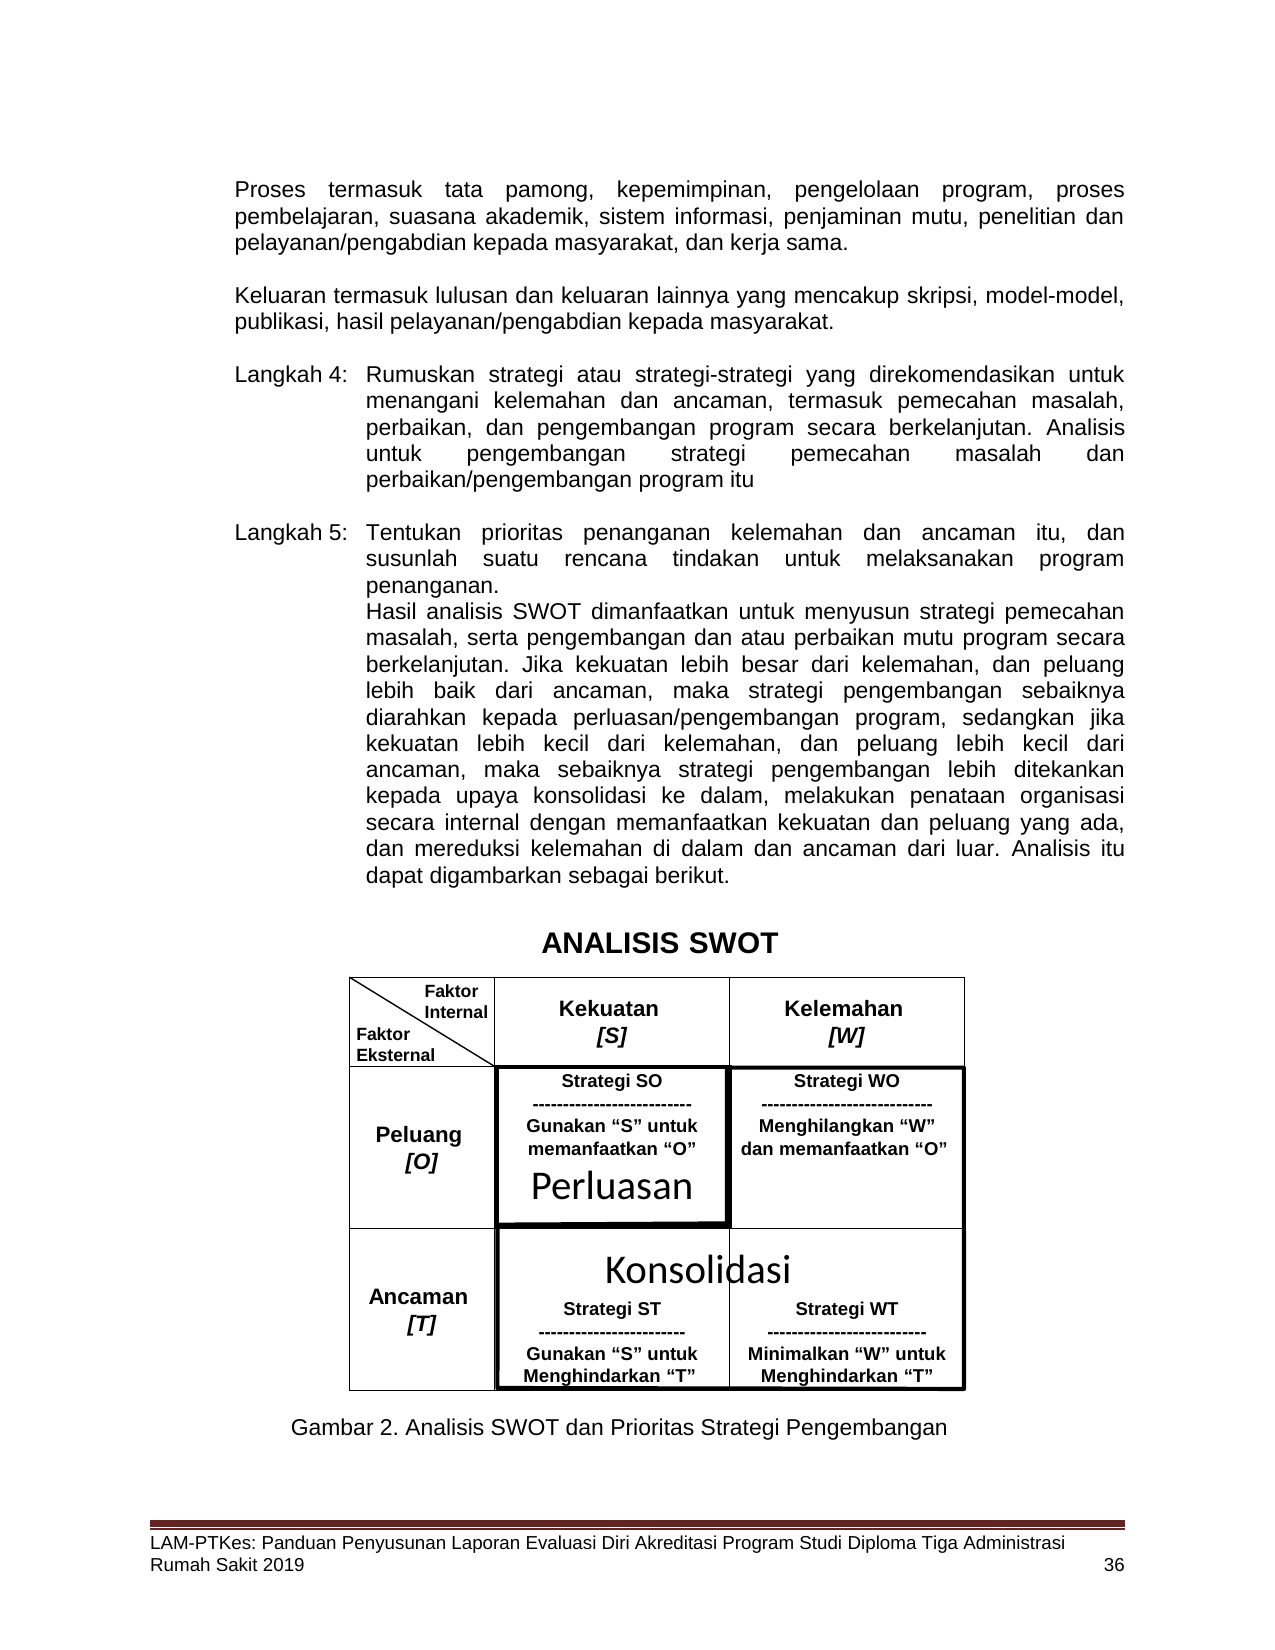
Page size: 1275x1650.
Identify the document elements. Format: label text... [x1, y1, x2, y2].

text Langkah 5: Tentukan prioritas penanganan kelemahan dan ancaman itu, dan susunlah suatu rencana tindakan untuk melaksanakan program penanganan. [234, 519, 1125, 598]
text Keluaran termasuk lulusan dan keluaran lainnya yang mencakup skripsi, model-model, publikasi, hasil pelayanan/pengabdian kepada masyarakat. [234, 282, 1125, 334]
text Langkah 4: Rumuskan strategi atau strategi-strategi yang direkomendasikan untuk menangani kelemahan dan ancaman, termasuk pemecahan masalah, perbaikan, dan pengembangan program secara berkelanjutan. Analisis untuk pengembangan strategi pemecahan masalah dan perbaikan/pengembangan program itu [234, 361, 1125, 493]
text Gambar 2. Analisis SWOT dan Prioritas Strategi Pengembangan [291, 888, 1125, 1441]
text Hasil analisis SWOT dimanfaatkan untuk menyusun strategi pemecahan masalah, serta pengembangan dan atau perbaikan mutu program secara berkelanjutan. Jika kekuatan lebih besar dari kelemahan, dan peluang lebih baik dari ancaman, maka strategi pengembangan sebaiknya diarahkan kepada perluasan/pengembangan program, sedangkan jika kekuatan lebih kecil dari kelemahan, dan peluang lebih kecil dari ancaman, maka sebaiknya strategi pengembangan lebih ditekankan kepada upaya konsolidasi ke dalam, melakukan penataan organisasi secara internal dengan memanfaatkan kekuatan dan peluang yang ada, dan mereduksi kelemahan di dalam dan ancaman dari luar. Analisis itu dapat digambarkan sebagai berikut. [366, 598, 1125, 888]
text Proses termasuk tata pamong, kepemimpinan, pengelolaan program, proses pembelajaran, suasana akademik, sistem informasi, penjaminan mutu, penelitian dan pelayanan/pengabdian kepada masyarakat, dan kerja sama. [234, 176, 1125, 255]
